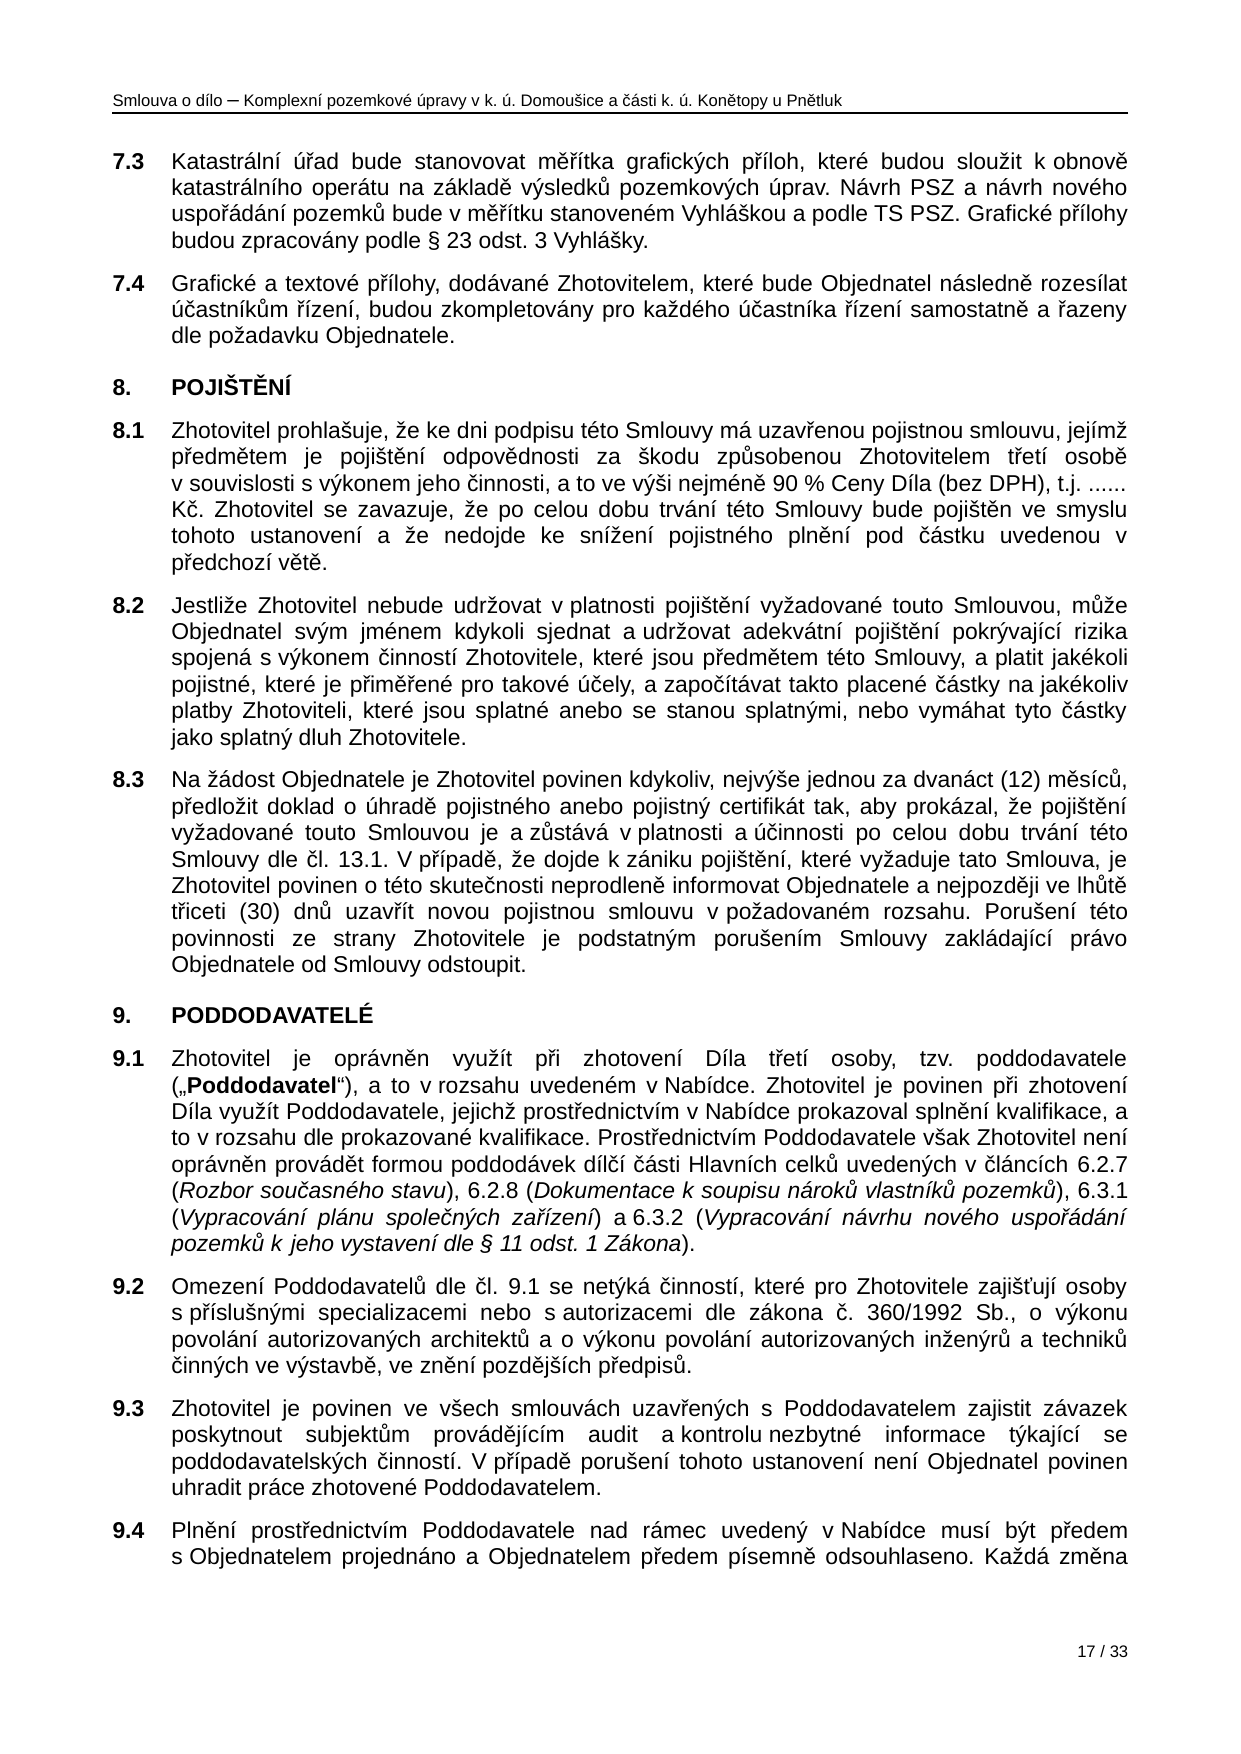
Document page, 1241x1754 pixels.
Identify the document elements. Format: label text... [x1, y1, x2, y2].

text Katastrální úřad bude stanovovat měřítka grafických příloh, které budou sloužit k obnově katastrálního operátu na základě výsledků pozemkových úprav. Návrh PSZ a návrh nového uspořádání pozemků bude v měřítku stanoveném Vyhláškou a podle TS PSZ. Grafické přílohy budou zpracovány podle § 23 odst. 3 Vyhlášky. [112, 148, 1128, 253]
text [112, 1517, 1128, 1570]
text Zhotovitel prohlašuje, že ke dni podpisu této Smlouvy má uzavřenou pojistnou smlouvu, jejímž předmětem je pojištění odpovědnosti za škodu způsobenou Zhotovitelem třetí osobě v souvislosti s výkonem jeho činnosti, a to ve výši nejméně 90 % Ceny Díla (bez DPH), t.j. ...... Kč. Zhotovitel se zavazuje, že po celou dobu trvání této Smlouvy bude pojištěn ve smyslu tohoto ustanovení a že nedojde ke snížení pojistného plnění pod částku uvedenou v předchozí větě. [112, 417, 1128, 575]
text Grafické a textové přílohy, dodávané Zhotovitelem, které bude Objednatel následně rozesílat účastníkům řízení, budou zkompletovány pro každého účastníka řízení samostatně a řazeny dle požadavku Objednatele. [112, 270, 1128, 349]
text Jestliže Zhotovitel nebude udržovat v platnosti pojištění vyžadované touto Smlouvou, může Objednatel svým jménem kdykoli sjednat a udržovat adekvátní pojištění pokrývající rizika spojená s výkonem činností Zhotovitele, které jsou předmětem této Smlouvy, a platit jakékoli pojistné, které je přiměřené pro takové účely, a započítávat takto placené částky na jakékoliv platby Zhotoviteli, které jsou splatné anebo se stanou splatnými, nebo vymáhat tyto částky jako splatný dluh Zhotovitele. [112, 592, 1128, 750]
text Na žádost Objednatele je Zhotovitel povinen kdykoliv, nejvýše jednou za dvanáct (12) měsíců, předložit doklad o úhradě pojistného anebo pojistný certifikát tak, aby prokázal, že pojištění vyžadované touto Smlouvou je a zůstává v platnosti a účinnosti po celou dobu trvání této Smlouvy dle čl. 13.1. V případě, že dojde k zániku pojištění, které vyžaduje tato Smlouva, je Zhotovitel povinen o této skutečnosti neprodleně informovat Objednatele a nejpozději ve lhůtě třiceti (30) dnů uzavřít novou pojistnou smlouvu v požadovaném rozsahu. Porušení této povinnosti ze strany Zhotovitele je podstatným porušením Smlouvy zakládající právo Objednatele od Smlouvy odstoupit. [112, 766, 1128, 977]
text Omezení Poddodavatelů dle čl. 9.1 se netýká činností, které pro Zhotovitele zajišťují osoby s příslušnými specializacemi nebo s autorizacemi dle zákona č. 360/1992 Sb., o výkonu povolání autorizovaných architektů a o výkonu povolání autorizovaných inženýrů a techniků činných ve výstavbě, ve znění pozdějších předpisů. [112, 1273, 1128, 1378]
text Pojištění [112, 374, 1128, 400]
text Poddodavatelé [112, 1002, 1128, 1029]
text Zhotovitel je povinen ve všech smlouvách uzavřených s Poddodavatelem zajistit závazek poskytnout subjektům provádějícím audit a kontrolu nezbytné informace týkající se poddodavatelských činností. V případě porušení tohoto ustanovení není Objednatel povinen uhradit práce zhotovené Poddodavatelem. [112, 1395, 1128, 1500]
text Zhotovitel je oprávněn využít při zhotovení Díla třetí osoby, tzv. poddodavatele („Poddodavatel“), a to v rozsahu uvedeném v Nabídce. Zhotovitel je povinen při zhotovení Díla využít Poddodavatele, jejichž prostřednictvím v Nabídce prokazoval splnění kvalifikace, a to v rozsahu dle prokazované kvalifikace. Prostřednictvím Poddodavatele však Zhotovitel není oprávněn provádět formou poddodávek dílčí části Hlavních celků uvedených v článcích 6.2.7 (Rozbor současného stavu), 6.2.8 (Dokumentace k soupisu nároků vlastníků pozemků), 6.3.1 (Vypracování plánu společných zařízení) a 6.3.2 (Vypracování návrhu nového uspořádání pozemků k jeho vystavení dle § 11 odst. 1 Zákona). [112, 1045, 1128, 1256]
